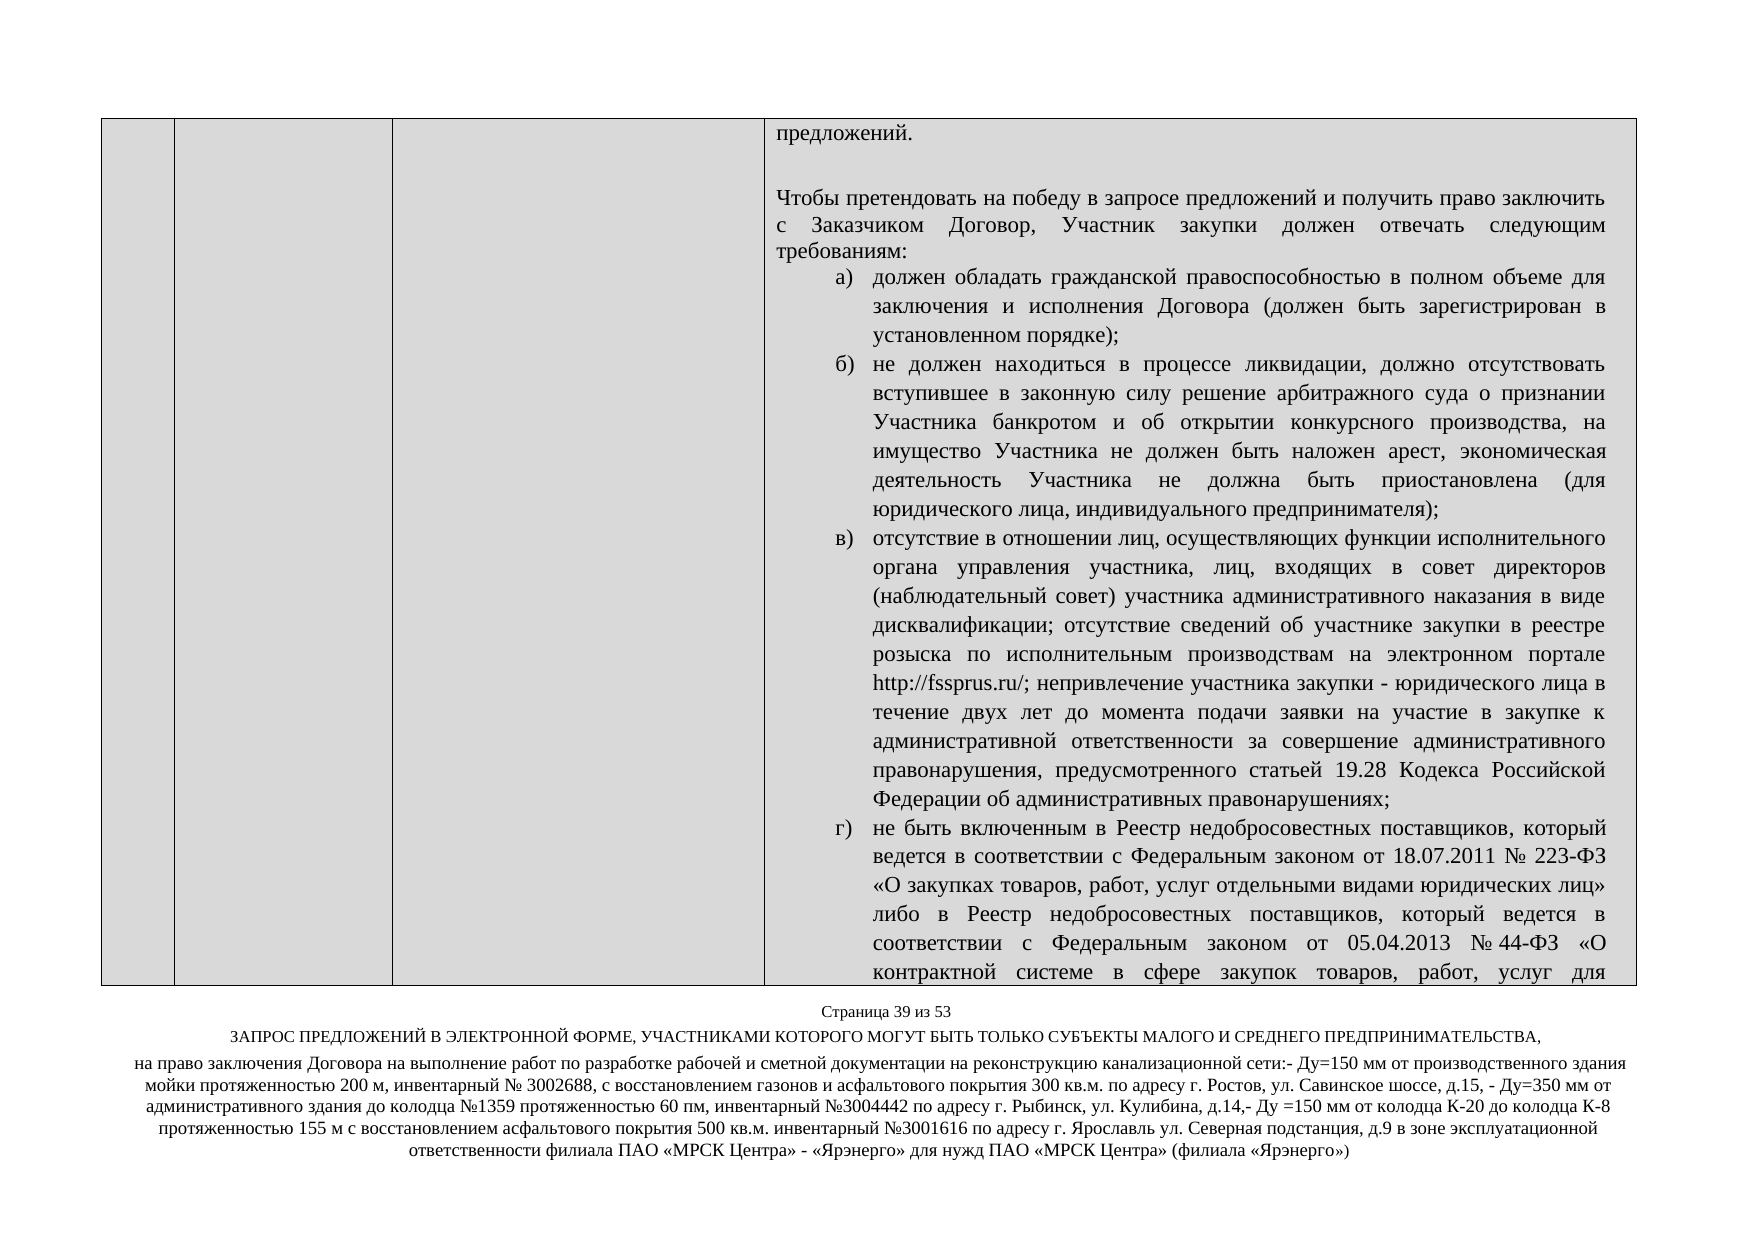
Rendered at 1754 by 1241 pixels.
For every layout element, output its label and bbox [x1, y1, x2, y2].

table_cell [102, 119, 174, 985]
table_cell [393, 119, 764, 985]
table_cell [175, 119, 392, 985]
table_cell [765, 119, 1636, 985]
